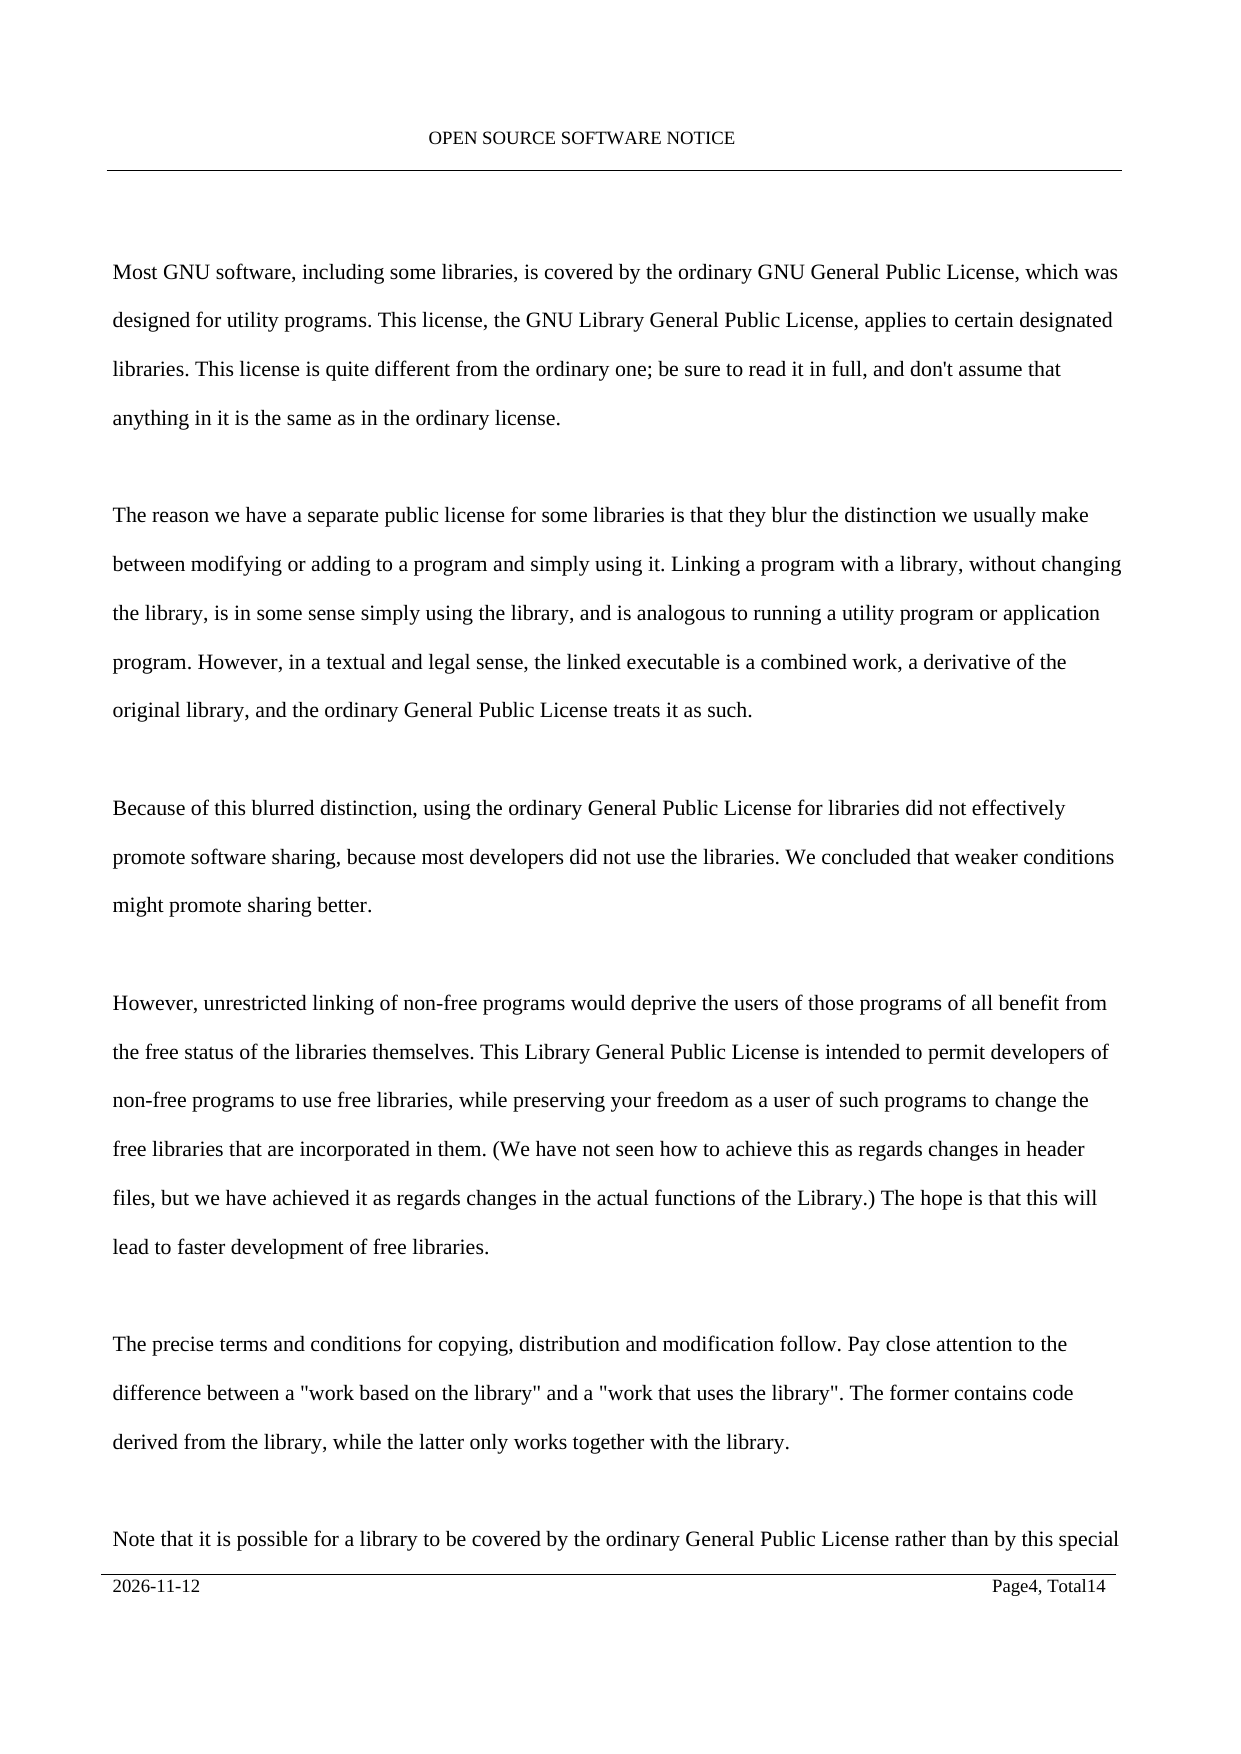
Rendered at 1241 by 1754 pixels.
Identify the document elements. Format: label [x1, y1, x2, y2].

text [112, 206, 1128, 1555]
